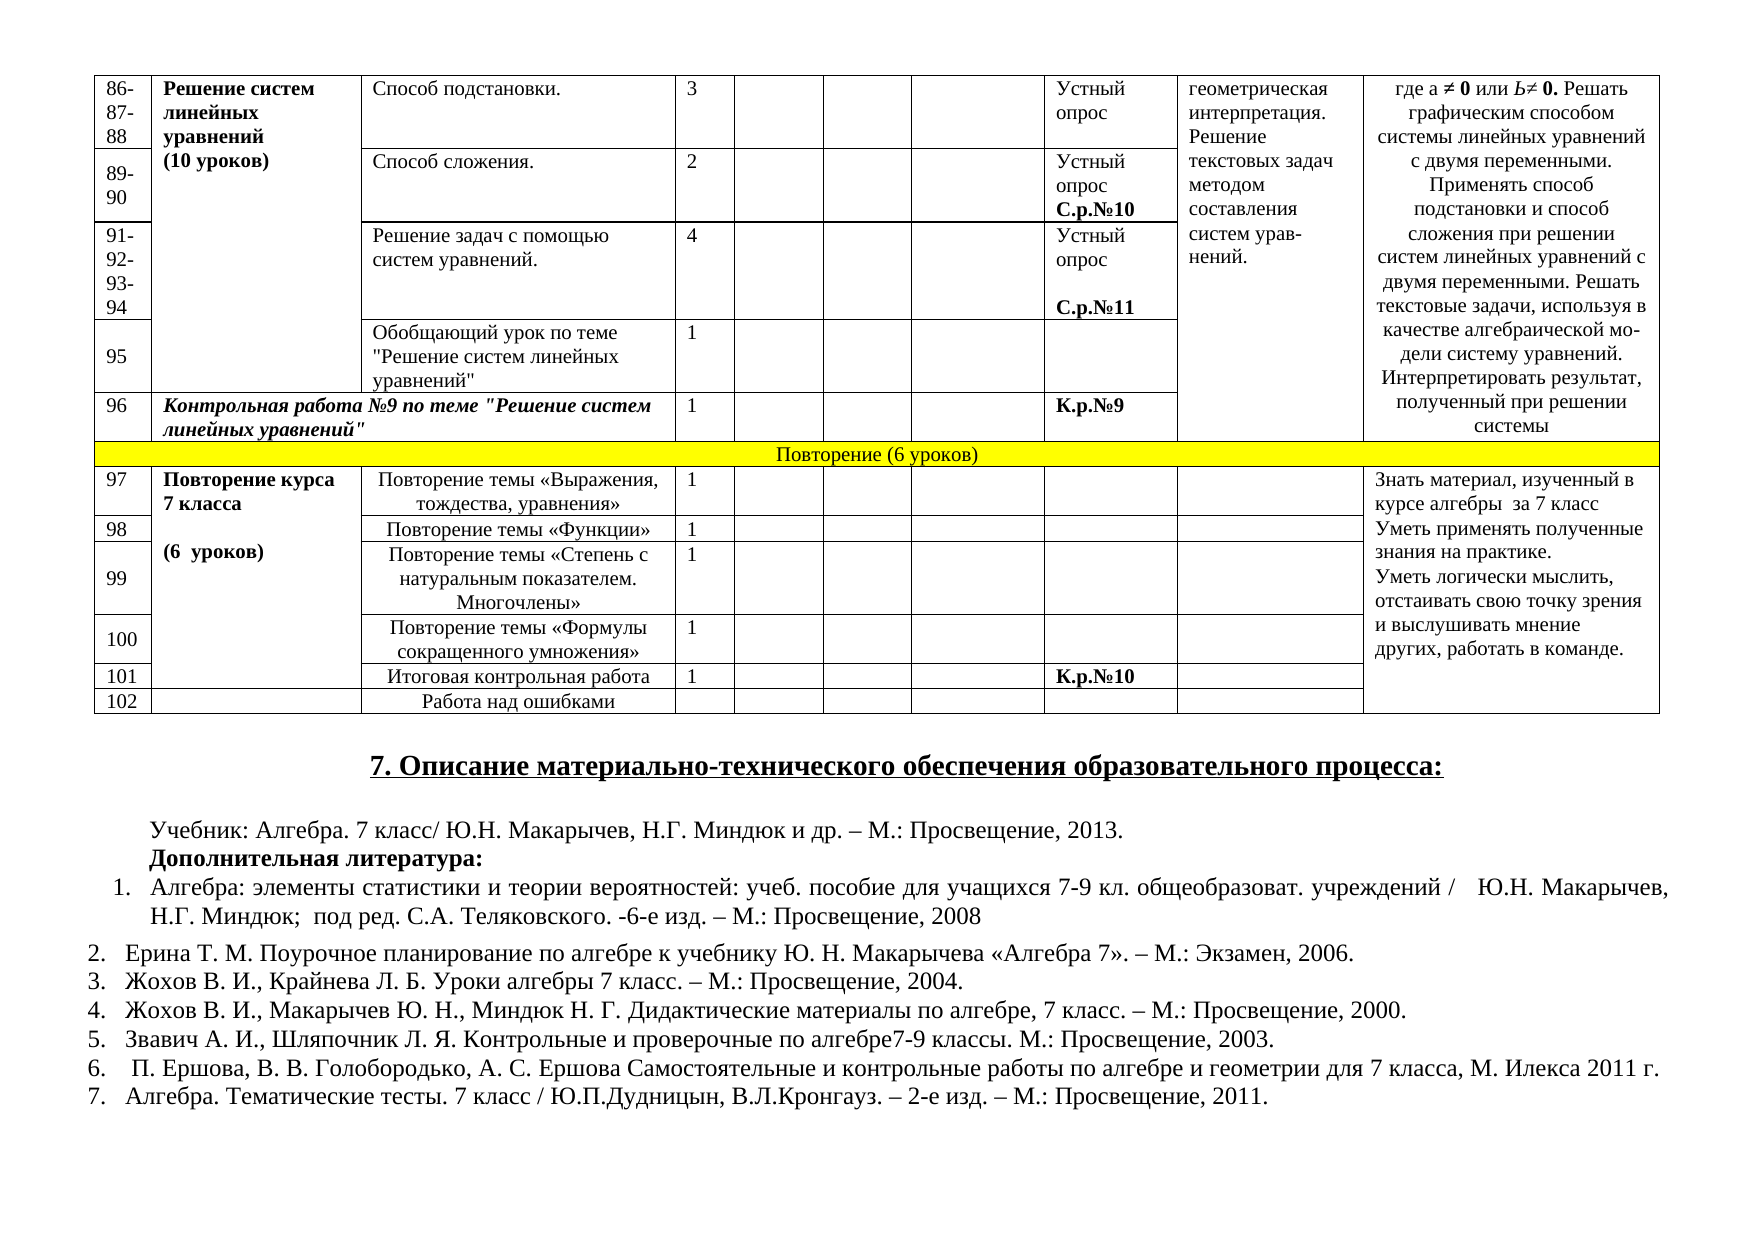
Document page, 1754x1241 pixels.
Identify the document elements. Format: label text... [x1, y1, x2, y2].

list Жохов В. И., Макарычев Ю. Н., Миндюк Н. Г. Дидактические материалы по алгебре, 7 класс. – М.: Просвещение, 2000. [87, 995, 1679, 1024]
table_cell [824, 320, 911, 392]
list Алгебра: элементы статистики и теории вероятностей: учеб. пособие для учащихся 7-9 кл. общеобразоват. учреждений / Ю.Н. Макарычев, Н.Г. Миндюк; под ред. С.А. Теляковского. -6-е изд. – М.: Просвещение, 2008 [112, 872, 1669, 930]
table_cell Устный опрос С.р.№10 [1045, 149, 1177, 221]
table_cell [735, 467, 823, 515]
table_cell 91-92-93-94 [95, 223, 151, 319]
text Дополнительная литература: [90, 843, 1679, 872]
table_cell 4 [676, 223, 734, 319]
table_cell 102 [95, 689, 151, 713]
table_cell 1 [676, 516, 734, 541]
table_cell 86-87-88 [95, 76, 151, 148]
table_cell [735, 689, 823, 713]
table_cell 1 [676, 664, 734, 688]
table_cell Способ подстановки. [362, 76, 675, 148]
table_cell [735, 393, 823, 441]
table_cell [824, 664, 911, 688]
table_cell [1045, 320, 1177, 392]
table_cell Контрольная работа №9 по теме "Решение систем линейных уравнений" [152, 393, 675, 441]
table_cell [735, 149, 823, 221]
table_cell [912, 320, 1044, 392]
text 7. Описание материально-технического обеспечения образовательного процесса: [75, 748, 1679, 781]
table_cell К.р.№10 [1045, 664, 1177, 688]
table_cell Повторение темы «Степень с натуральным показателем. Многочлены» [362, 542, 675, 614]
table_cell [824, 467, 911, 515]
table_cell [912, 76, 1044, 148]
table_cell 1 [676, 542, 734, 614]
table_cell [676, 689, 734, 713]
list Звавич А. И., Шляпочник Л. Я. Контрольные и проверочные по алгебре7-9 классы. М.: Просвещение, 2003. [87, 1024, 1679, 1053]
table_cell [735, 664, 823, 688]
table_cell 1 [676, 320, 734, 392]
table_cell [1045, 689, 1177, 713]
table_cell 100 [95, 615, 151, 663]
table_cell Знать материал, изученный в курсе алгебры за 7 класс Уметь применять полученные знания на практике. Уметь логически мыслить, отстаивать свою точку зрения и выслушивать мнение других, работать в команде. [1364, 467, 1659, 713]
table_cell [1045, 542, 1177, 614]
table_cell 101 [95, 664, 151, 688]
table_cell [824, 542, 911, 614]
table_cell [824, 76, 911, 148]
table_cell Работа над ошибками [362, 689, 675, 713]
table_cell [912, 615, 1044, 663]
table_cell [735, 542, 823, 614]
list П. Ершова, В. В. Голобородько, А. С. Ершова Самостоятельные и контрольные работы по алгебре и геометрии для 7 класса, М. Илекса 2011 г. [87, 1053, 1679, 1081]
table_cell 1 [676, 467, 734, 515]
table_cell Повторение темы «Функции» [362, 516, 675, 541]
table_cell [1178, 664, 1363, 688]
table_cell [735, 516, 823, 541]
table_cell [735, 615, 823, 663]
table_cell Итоговая контрольная работа [362, 664, 675, 688]
table_cell [824, 393, 911, 441]
table_cell 89-90 [95, 149, 151, 221]
table_cell [1045, 516, 1177, 541]
table_cell [735, 320, 823, 392]
table_cell [824, 223, 911, 319]
table_cell [1178, 516, 1363, 541]
table_cell 2 [676, 149, 734, 221]
table_cell [1045, 467, 1177, 515]
table_cell Способ сложения. [362, 149, 675, 221]
table_cell [912, 689, 1044, 713]
table_cell [824, 149, 911, 221]
table_cell Решение задач с помощью систем уравнений. [362, 223, 675, 319]
table_cell [824, 516, 911, 541]
table_cell 1 [676, 393, 734, 441]
list Алгебра. Тематические тесты. 7 класс / Ю.П.Дудницын, В.Л.Кронгауз. – 2-е изд. – М.: Просвещение, 2011. [87, 1081, 1679, 1110]
table_cell [1178, 689, 1363, 713]
table_cell 99 [95, 542, 151, 614]
table_cell [912, 516, 1044, 541]
table_cell [824, 689, 911, 713]
table_cell [1178, 467, 1363, 515]
table_cell Обобщающий урок по теме "Решение систем линейных уравнений" [362, 320, 675, 392]
table_cell Устный опрос С.р.№11 [1045, 223, 1177, 319]
table_cell [1178, 615, 1363, 663]
table_cell [912, 467, 1044, 515]
table_cell [912, 664, 1044, 688]
table_cell 97 [95, 467, 151, 515]
table_cell 98 [95, 516, 151, 541]
table_cell Решение систем линейных уравнений (10 уроков) [152, 76, 361, 392]
table_cell Устный опрос [1045, 76, 1177, 148]
table_cell К.р.№9 [1045, 393, 1177, 441]
table_cell Повторение (6 уроков) [95, 442, 1659, 466]
table_cell 95 [95, 320, 151, 392]
table_cell [1178, 542, 1363, 614]
table_cell [912, 223, 1044, 319]
table_cell 96 [95, 393, 151, 441]
table_cell [735, 76, 823, 148]
table_cell Повторение курса 7 класса (6 уроков) [152, 467, 361, 688]
table_cell [912, 542, 1044, 614]
table_cell Повторение темы «Формулы сокращенного умножения» [362, 615, 675, 663]
list Жохов В. И., Крайнева Л. Б. Уроки алгебры 7 класс. – М.: Просвещение, 2004. [87, 966, 1679, 995]
table_cell [152, 689, 361, 713]
table_cell 3 [676, 76, 734, 148]
table_cell [912, 149, 1044, 221]
table_cell [912, 393, 1044, 441]
list Ерина Т. М. Поурочное планирование по алгебре к учебнику Ю. Н. Макарычева «Алгебра 7». – М.: Экзамен, 2006. [87, 938, 1679, 966]
table_cell [1045, 615, 1177, 663]
table_cell [824, 615, 911, 663]
text Учебник: Алгебра. 7 класс/ Ю.Н. Макарычев, Н.Г. Миндюк и др. – М.: Просвещение, 2013. [75, 815, 1679, 843]
table_cell 1 [676, 615, 734, 663]
table_cell [735, 223, 823, 319]
table_cell Повторение темы «Выражения, тождества, уравнения» [362, 467, 675, 515]
